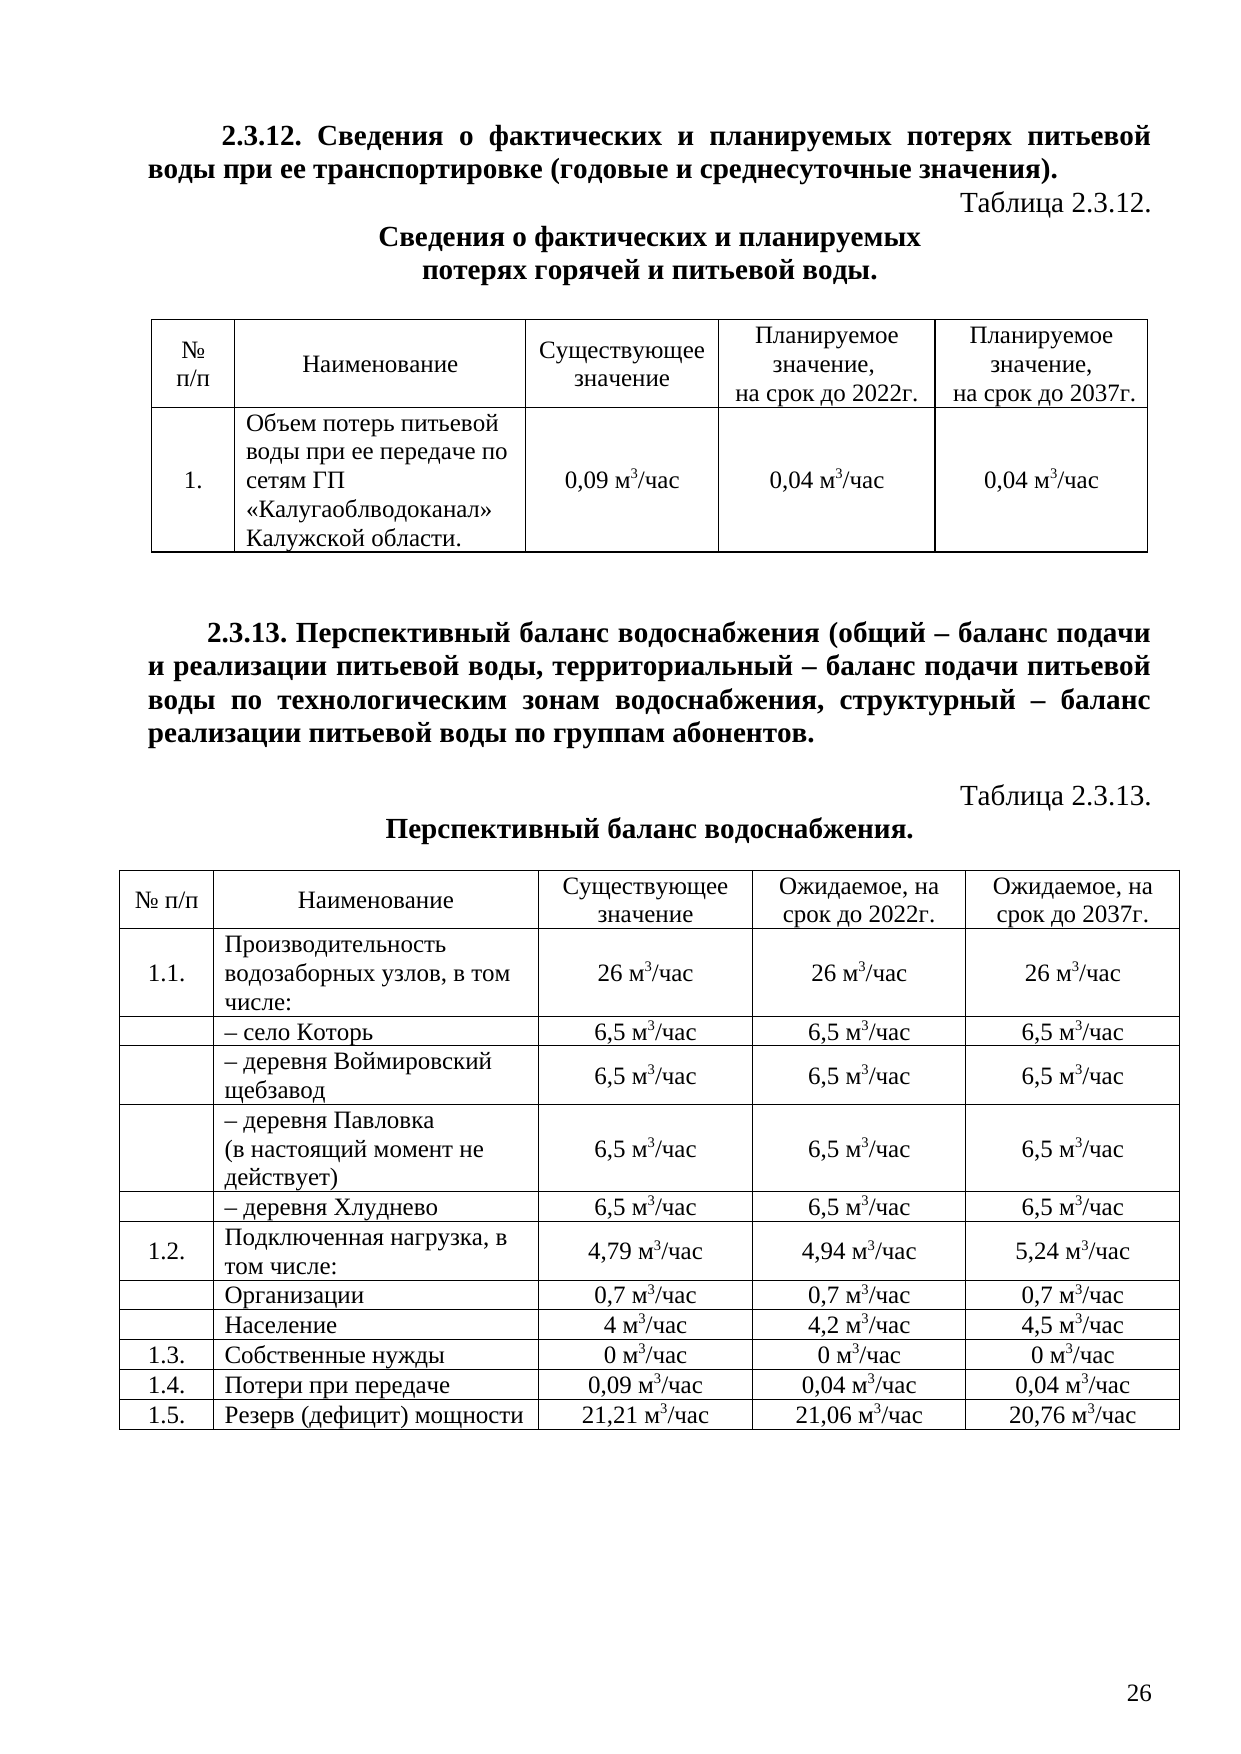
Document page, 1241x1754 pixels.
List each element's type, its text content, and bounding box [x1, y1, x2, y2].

table_cell [120, 1310, 213, 1339]
table_cell – село Которь [214, 1017, 538, 1045]
table_cell Собственные нужды [214, 1340, 538, 1369]
table_cell – деревня Павловка (в настоящий момент не действует) [214, 1105, 538, 1191]
table_cell 0,04 м3/час [719, 408, 934, 551]
table_cell Резерв (дефицит) мощности [214, 1400, 538, 1428]
table_cell 0 м3/час [753, 1340, 965, 1369]
text 2.3.12. Сведения о фактических и планируемых потерях питьевой воды при ее транспортировке (годовые и среднесуточные значения). [148, 118, 1152, 185]
table_cell [120, 1192, 213, 1221]
table_cell 26 м3/час [539, 929, 752, 1016]
table_cell 6,5 м3/час [966, 1105, 1179, 1191]
table_cell 1.1. [120, 929, 213, 1016]
table_cell 0,09 м3/час [539, 1370, 752, 1399]
table_header Планируемое значение, на срок до 2022г. [719, 320, 934, 407]
table_cell – деревня Воймировский щебзавод [214, 1046, 538, 1104]
table_cell 4,2 м3/час [753, 1310, 965, 1339]
table_cell 6,5 м3/час [966, 1192, 1179, 1221]
table_cell 26 м3/час [966, 929, 1179, 1016]
text потерях горячей и питьевой воды. [148, 252, 1152, 286]
table_cell Объем потерь питьевой воды при ее передаче по сетям ГП «Калугаоблводоканал» Калужской области. [235, 408, 525, 551]
text 2.3.13. Перспективный баланс водоснабжения (общий – баланс подачи и реализации питьевой воды, территориальный – баланс подачи питьевой воды по технологическим зонам водоснабжения, структурный – баланс реализации питьевой воды по группам абонентов. [148, 615, 1152, 749]
table_cell 0,04 м3/час [966, 1370, 1179, 1399]
table_header Существующее значение [526, 320, 718, 407]
table_cell 1.2. [120, 1222, 213, 1279]
table_cell 1.5. [120, 1400, 213, 1428]
table_cell Производительность водозаборных узлов, в том числе: [214, 929, 538, 1016]
table_cell Организации [214, 1281, 538, 1309]
table_cell 1.4. [120, 1370, 213, 1399]
table_header Существующее значение [539, 871, 752, 928]
table_cell 4,79 м3/час [539, 1222, 752, 1279]
table_cell 6,5 м3/час [966, 1046, 1179, 1104]
table_cell 6,5 м3/час [753, 1046, 965, 1104]
table_header № п/п [152, 320, 234, 407]
table_cell 4 м3/час [539, 1310, 752, 1339]
table_header Наименование [214, 871, 538, 928]
table_cell 0,04 м3/час [936, 408, 1147, 551]
table_cell 4,94 м3/час [753, 1222, 965, 1279]
table_cell 0,7 м3/час [966, 1281, 1179, 1309]
table_cell 4,5 м3/час [966, 1310, 1179, 1339]
table_cell 6,5 м3/час [753, 1192, 965, 1221]
table_cell [120, 1105, 213, 1191]
text Перспективный баланс водоснабжения. [148, 811, 1152, 845]
table_cell 6,5 м3/час [539, 1192, 752, 1221]
table_cell [120, 1017, 213, 1045]
table_header Наименование [235, 320, 525, 407]
table_cell 6,5 м3/час [753, 1105, 965, 1191]
table_cell 0,7 м3/час [539, 1281, 752, 1309]
text Таблица 2.3.12. [148, 185, 1152, 219]
table_cell 5,24 м3/час [966, 1222, 1179, 1279]
text Таблица 2.3.13. [148, 778, 1152, 811]
table_cell – деревня Хлуднево [214, 1192, 538, 1221]
table_cell 6,5 м3/час [539, 1017, 752, 1045]
table_cell 0,7 м3/час [753, 1281, 965, 1309]
table_header Ожидаемое, на срок до 2037г. [966, 871, 1179, 928]
table_cell 0,04 м3/час [753, 1370, 965, 1399]
table_cell 21,21 м3/час [539, 1400, 752, 1428]
table_cell [120, 1281, 213, 1309]
table_cell Потери при передаче [214, 1370, 538, 1399]
table_header № п/п [120, 871, 213, 928]
table_header Ожидаемое, на срок до 2022г. [753, 871, 965, 928]
table_cell 1.3. [120, 1340, 213, 1369]
table_cell 0 м3/час [966, 1340, 1179, 1369]
table_cell 20,76 м3/час [966, 1400, 1179, 1428]
table_cell 21,06 м3/час [753, 1400, 965, 1428]
table_cell 26 м3/час [753, 929, 965, 1016]
table_cell [120, 1046, 213, 1104]
table_cell 0,09 м3/час [526, 408, 718, 551]
table_cell 1. [152, 408, 234, 551]
table_header Планируемое значение, на срок до 2037г. [936, 320, 1147, 407]
table_cell 6,5 м3/час [753, 1017, 965, 1045]
table_cell 6,5 м3/час [966, 1017, 1179, 1045]
text Сведения о фактических и планируемых [148, 219, 1152, 252]
table_cell 6,5 м3/час [539, 1046, 752, 1104]
table_cell Население [214, 1310, 538, 1339]
table_cell Подключенная нагрузка, в том числе: [214, 1222, 538, 1279]
table_cell 0 м3/час [539, 1340, 752, 1369]
table_cell 6,5 м3/час [539, 1105, 752, 1191]
